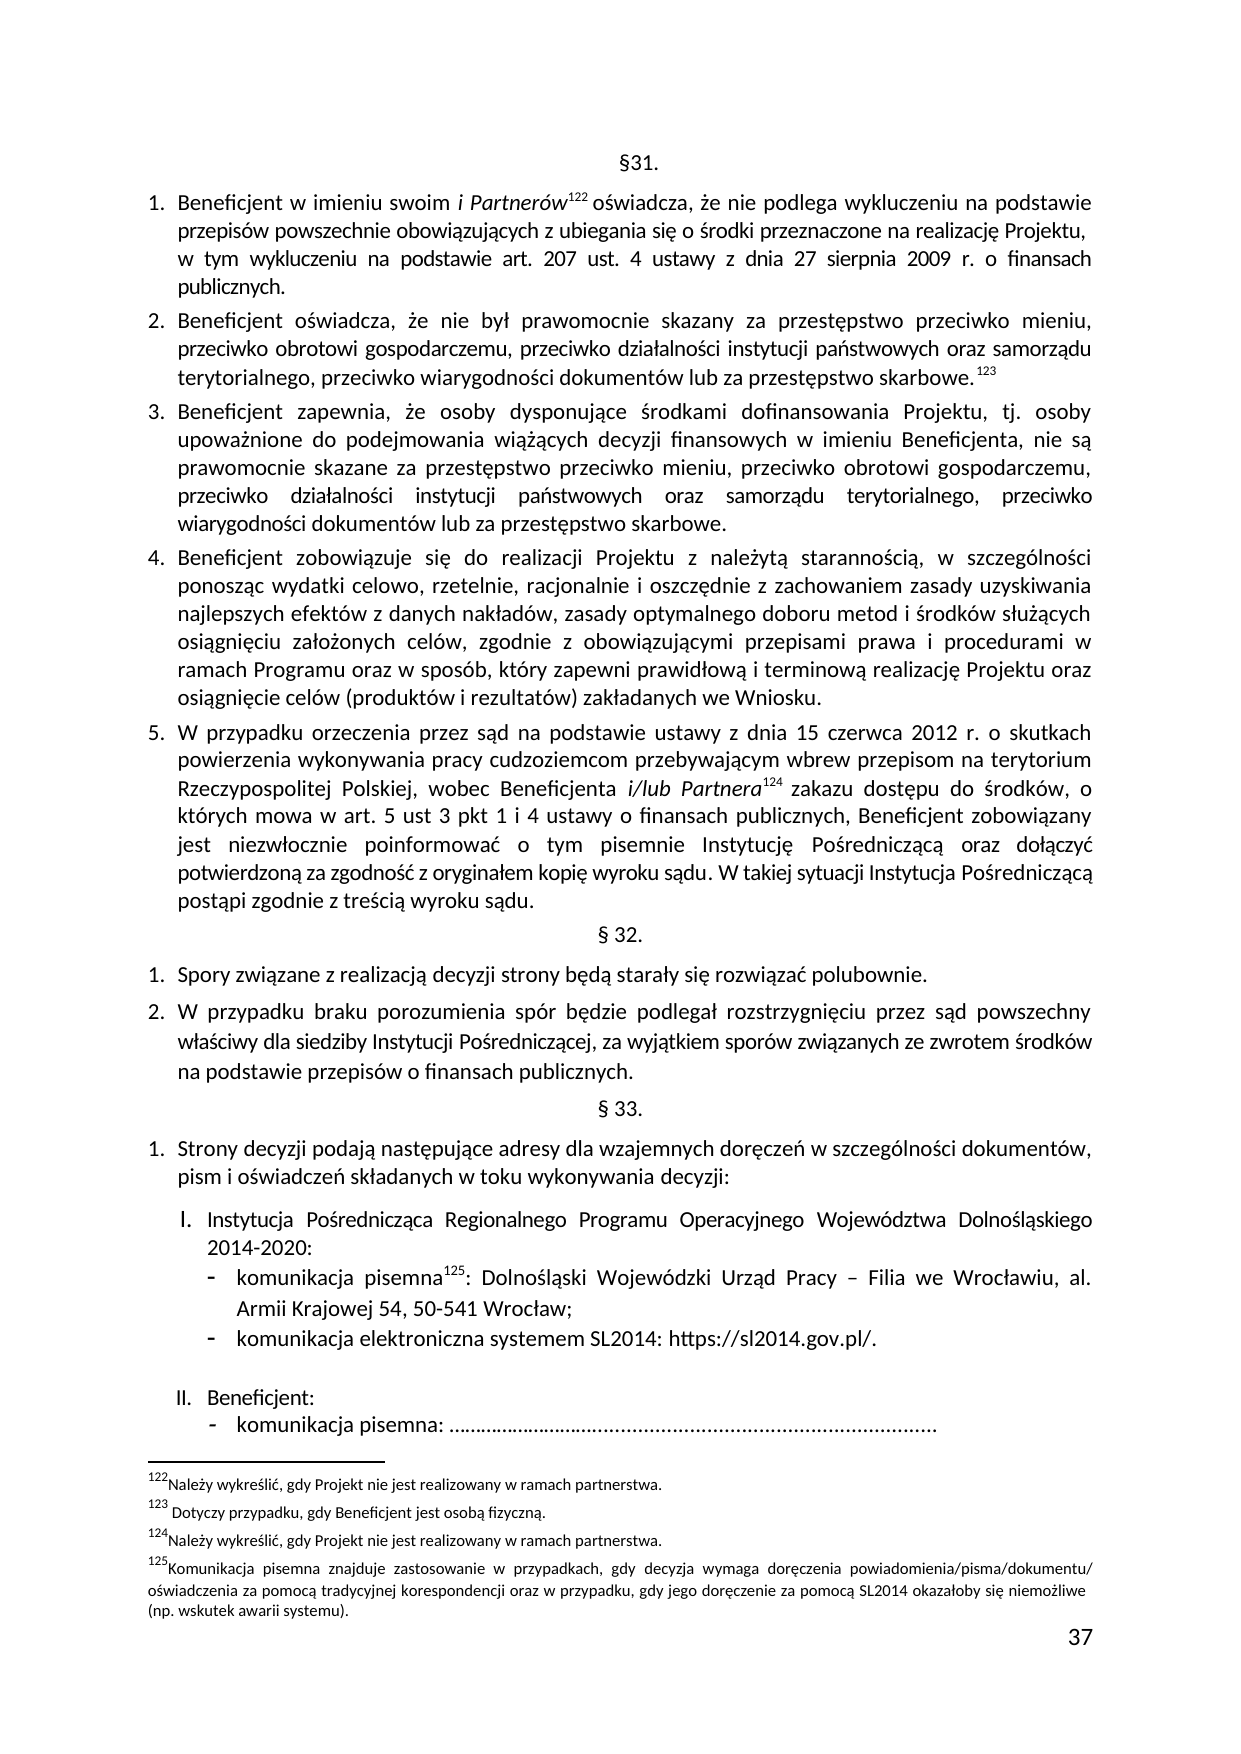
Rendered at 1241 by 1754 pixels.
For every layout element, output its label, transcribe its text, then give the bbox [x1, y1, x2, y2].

text § 32. [148, 920, 1093, 948]
text §31. [185, 148, 1093, 176]
list Beneficjent w imieniu swoim i Partnerów oświadcza, że nie podlega wykluczeniu na podstawie przepisów powszechnie obowiązujących z ubiegania się o środki przeznaczone na realizację Projektu, w tym wykluczeniu na podstawie art. 207 ust. 4 ustawy z dnia 27 sierpnia 2009 r. o finansach publicznych. [148, 188, 1093, 300]
text § 33. [148, 1094, 1093, 1122]
list Strony decyzji podają następujące adresy dla wzajemnych doręczeń w szczególności dokumentów, pism i oświadczeń składanych w toku wykonywania decyzji: [148, 1134, 1093, 1190]
list W przypadku orzeczenia przez sąd na podstawie ustawy z dnia 15 czerwca 2012 r. o skutkach powierzenia wykonywania pracy cudzoziemcom przebywającym wbrew przepisom na terytorium Rzeczypospolitej Polskiej, wobec Beneficjenta i/lub Partnera zakazu dostępu do środków, o których mowa w art. 5 ust 3 pkt 1 i 4 ustawy o finansach publicznych, Beneficjent zobowiązany jest niezwłocznie poinformować o tym pisemnie Instytucję Pośredniczącą oraz dołączyć potwierdzoną za zgodność z oryginałem kopię wyroku sądu. W takiej sytuacji Instytucja Pośredniczącą postąpi zgodnie z treścią wyroku sądu. [148, 718, 1093, 914]
list W przypadku braku porozumienia spór będzie podlegał rozstrzygnięciu przez sąd powszechny właściwy dla siedziby Instytucji Pośredniczącej, za wyjątkiem sporów związanych ze zwrotem środków na podstawie przepisów o finansach publicznych. [148, 997, 1093, 1085]
list Beneficjent oświadcza, że nie był prawomocnie skazany za przestępstwo przeciwko mieniu, przeciwko obrotowi gospodarczemu, przeciwko działalności instytucji państwowych oraz samorządu terytorialnego, przeciwko wiarygodności dokumentów lub za przestępstwo skarbowe. [148, 307, 1093, 391]
list Instytucja Pośrednicząca Regionalnego Programu Operacyjnego Województwa Dolnośląskiego 2014-2020: [192, 1203, 1093, 1261]
list Spory związane z realizacją decyzji strony będą starały się rozwiązać polubownie. [148, 961, 1093, 988]
list komunikacja pisemna: Dolnośląski Wojewódzki Urząd Pracy – Filia we Wrocławiu, al. Armii Krajowej 54, 50-541 Wrocław; [207, 1261, 1093, 1322]
list Beneficjent: [192, 1383, 1093, 1411]
list Beneficjent zapewnia, że osoby dysponujące środkami dofinansowania Projektu, tj. osoby upoważnione do podejmowania wiążących decyzji finansowych w imieniu Beneficjenta, nie są prawomocnie skazane za przestępstwo przeciwko mieniu, przeciwko obrotowi gospodarczemu, przeciwko działalności instytucji państwowych oraz samorządu terytorialnego, przeciwko wiarygodności dokumentów lub za przestępstwo skarbowe. [148, 397, 1093, 537]
list komunikacja pisemna: ………………………............................................................ [207, 1411, 1093, 1439]
list komunikacja elektroniczna systemem SL2014: https://sl2014.gov.pl/. [207, 1324, 1093, 1352]
list Beneficjent zobowiązuje się do realizacji Projektu z należytą starannością, w szczególności ponosząc wydatki celowo, rzetelnie, racjonalnie i oszczędnie z zachowaniem zasady uzyskiwania najlepszych efektów z danych nakładów, zasady optymalnego doboru metod i środków służących osiągnięciu założonych celów, zgodnie z obowiązującymi przepisami prawa i procedurami w ramach Programu oraz w sposób, który zapewni prawidłową i terminową realizację Projektu oraz osiągnięcie celów (produktów i rezultatów) zakładanych we Wniosku. [148, 543, 1093, 711]
